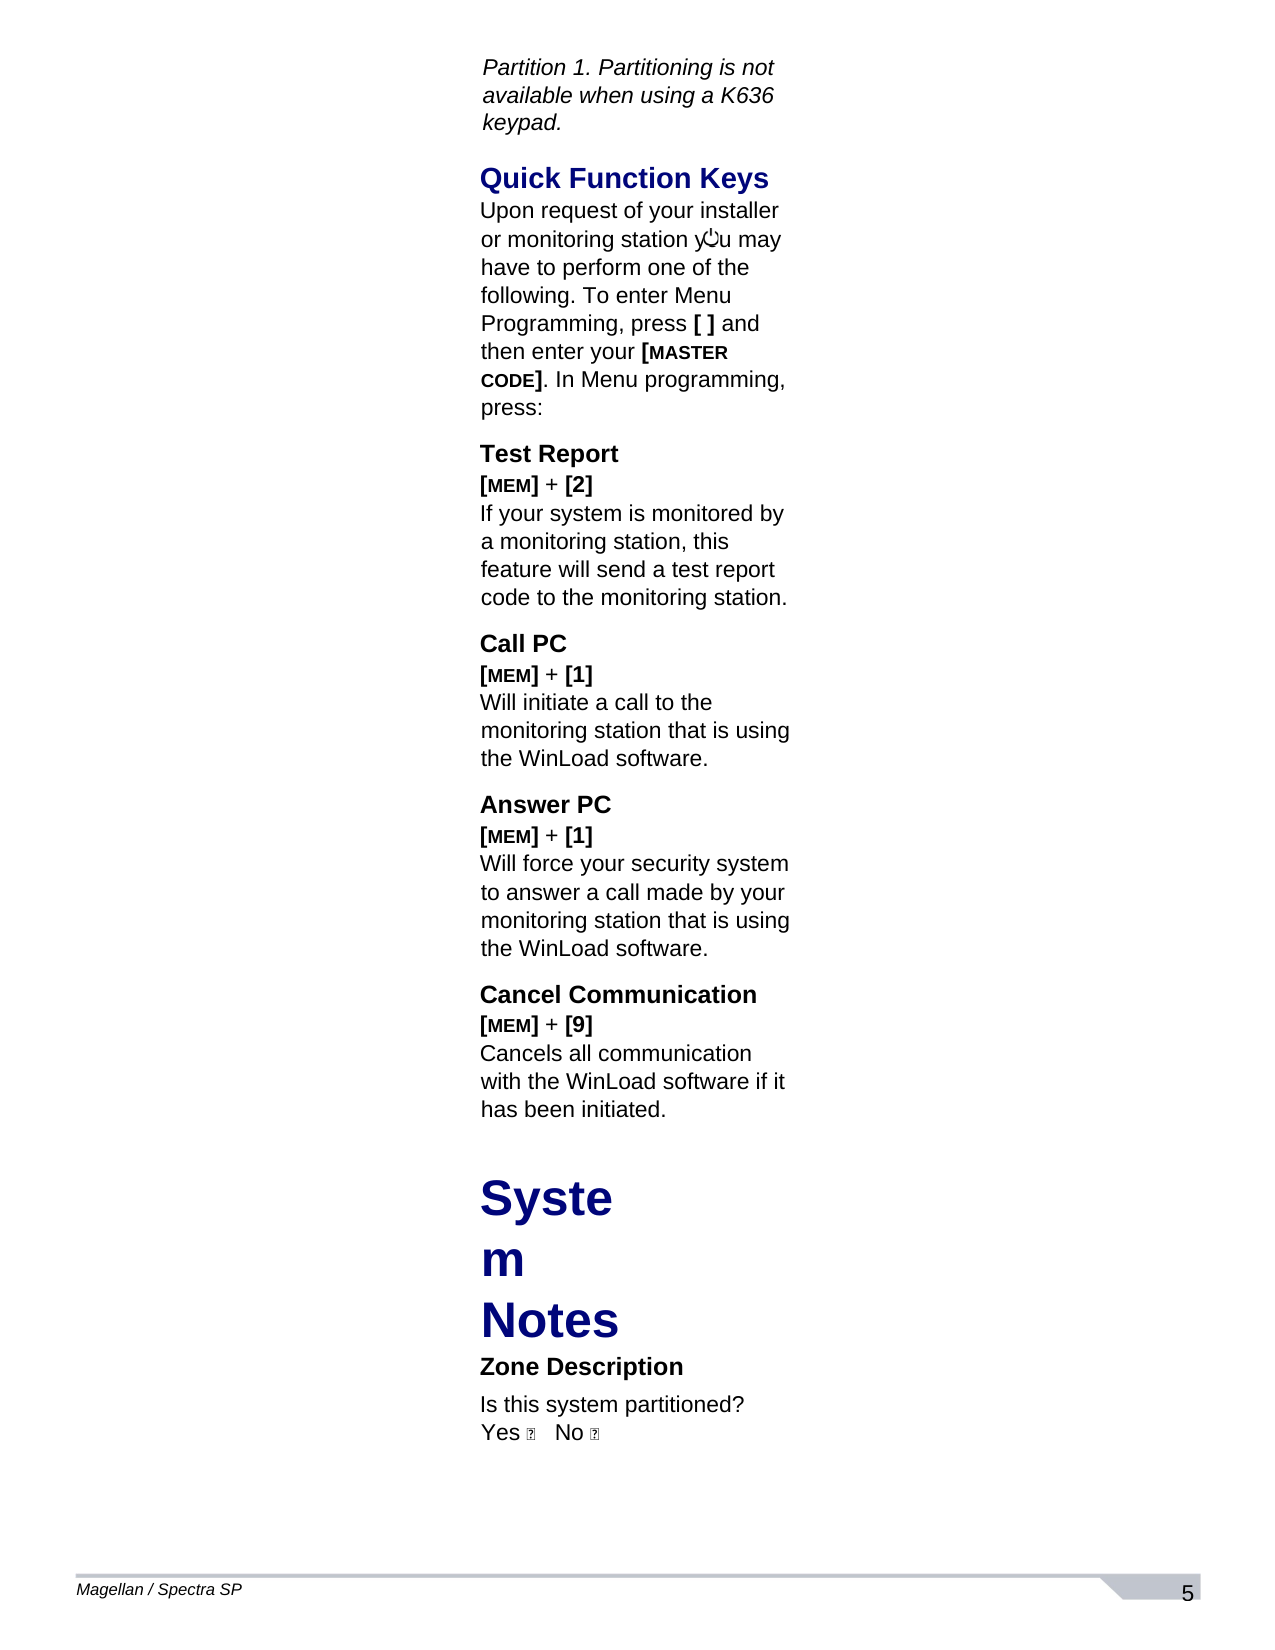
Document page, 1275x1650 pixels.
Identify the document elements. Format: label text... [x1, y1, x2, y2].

picture [702, 227, 719, 246]
text [MEM] + [9] [479, 1011, 794, 1038]
text Is this system partitioned? Yes  No  [479, 1391, 794, 1446]
subtitle Call PC [479, 629, 794, 658]
text [MEM] + [1] [479, 822, 794, 848]
subtitle Answer PC [479, 790, 794, 819]
picture [75, 1573, 1201, 1600]
subtitle System Notes [479, 1168, 634, 1348]
text Upon request of your installer or monitoring station you may have to perform one of the following. To enter Menu Programming, press [ ] and then enter your [MASTER CODE]. In Menu programming, press: [479, 197, 794, 421]
text If your system is monitored by a monitoring station, this feature will send a test report code to the monitoring station. [479, 499, 794, 610]
subtitle Zone Description [479, 1351, 794, 1380]
text Will force your security system to answer a call made by your monitoring station that is using the WinLoad software. [479, 850, 794, 961]
subtitle Test Report [479, 439, 794, 468]
text [MEM] + [1] [479, 661, 794, 687]
text Will initiate a call to the monitoring station that is using the WinLoad software. [479, 689, 794, 772]
subtitle Cancel Communication [479, 980, 794, 1009]
text [MEM] + [2] [479, 471, 794, 497]
text Cancels all communication with the WinLoad software if it has been initiated. [479, 1040, 794, 1122]
subtitle Quick Function Keys [479, 161, 794, 195]
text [481, 54, 794, 136]
